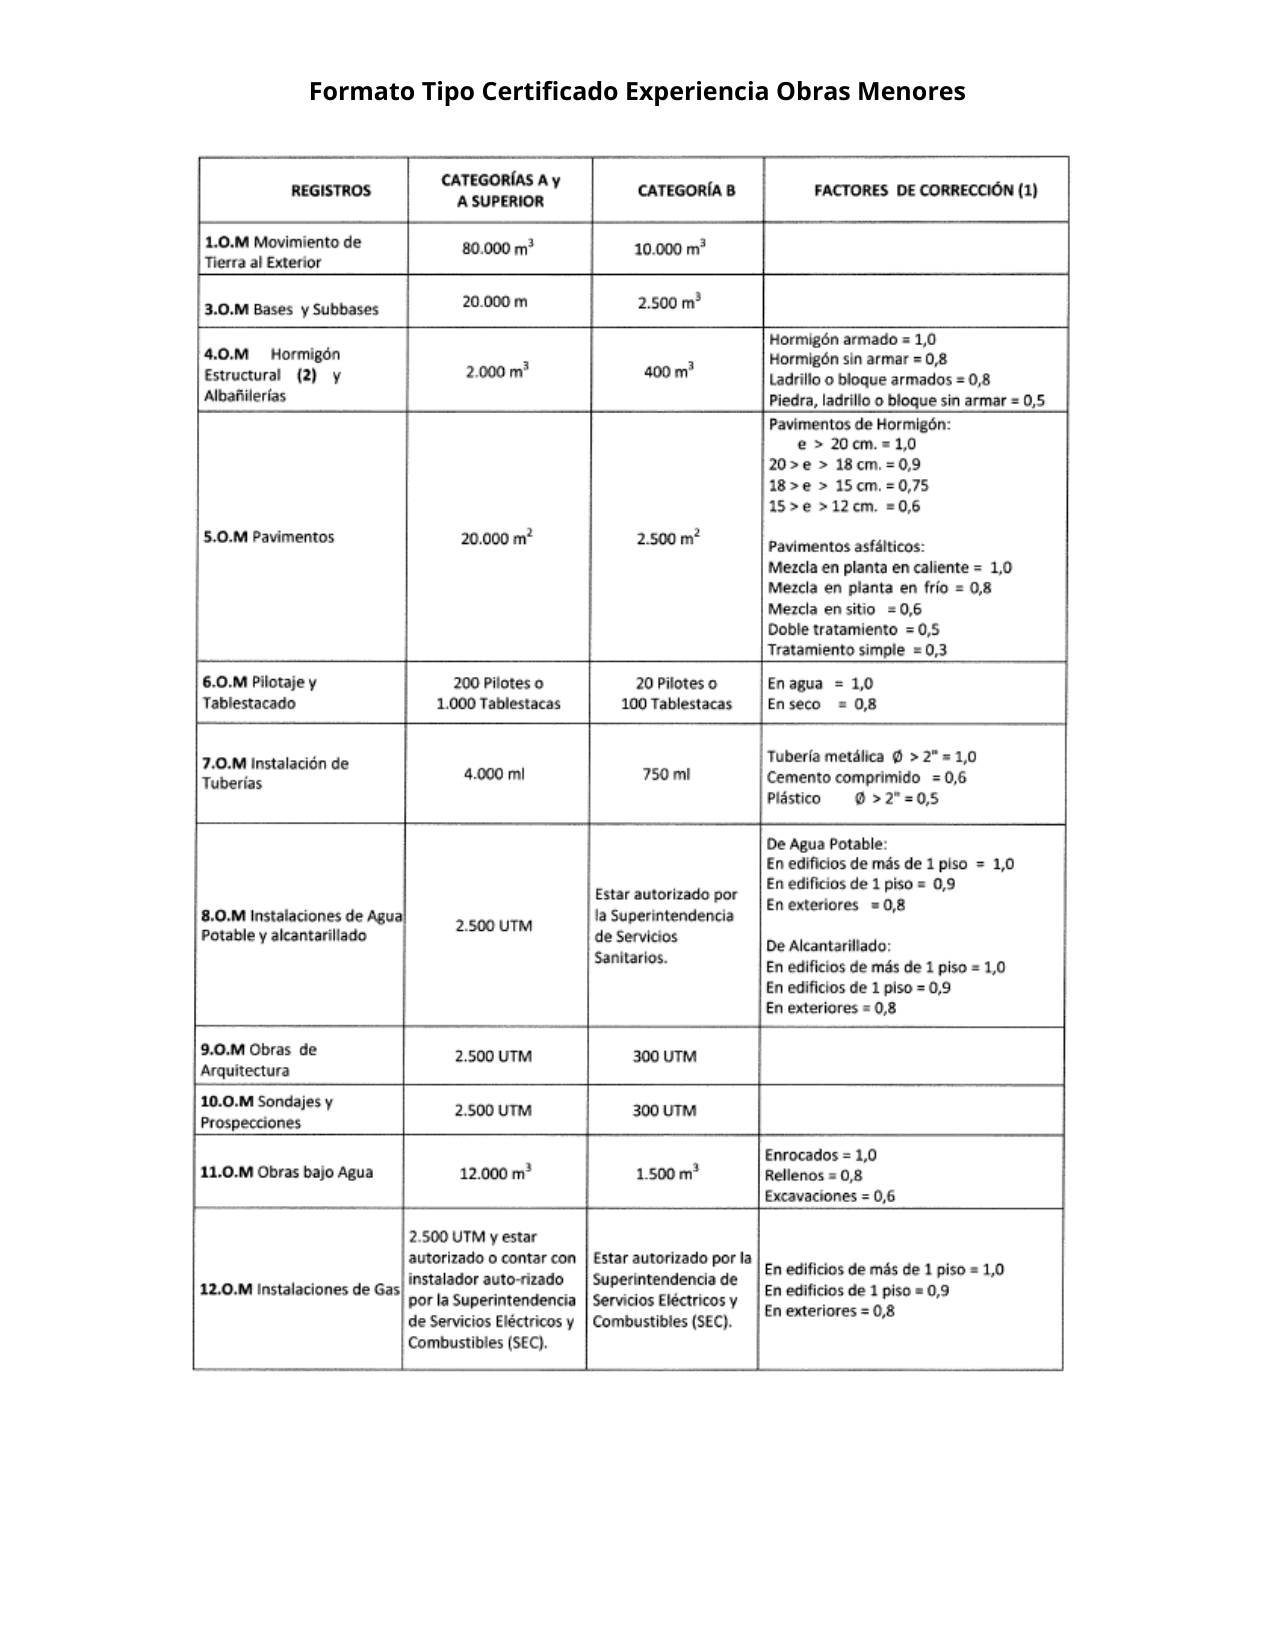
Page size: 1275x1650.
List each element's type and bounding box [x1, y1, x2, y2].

picture [190, 147, 1085, 1391]
